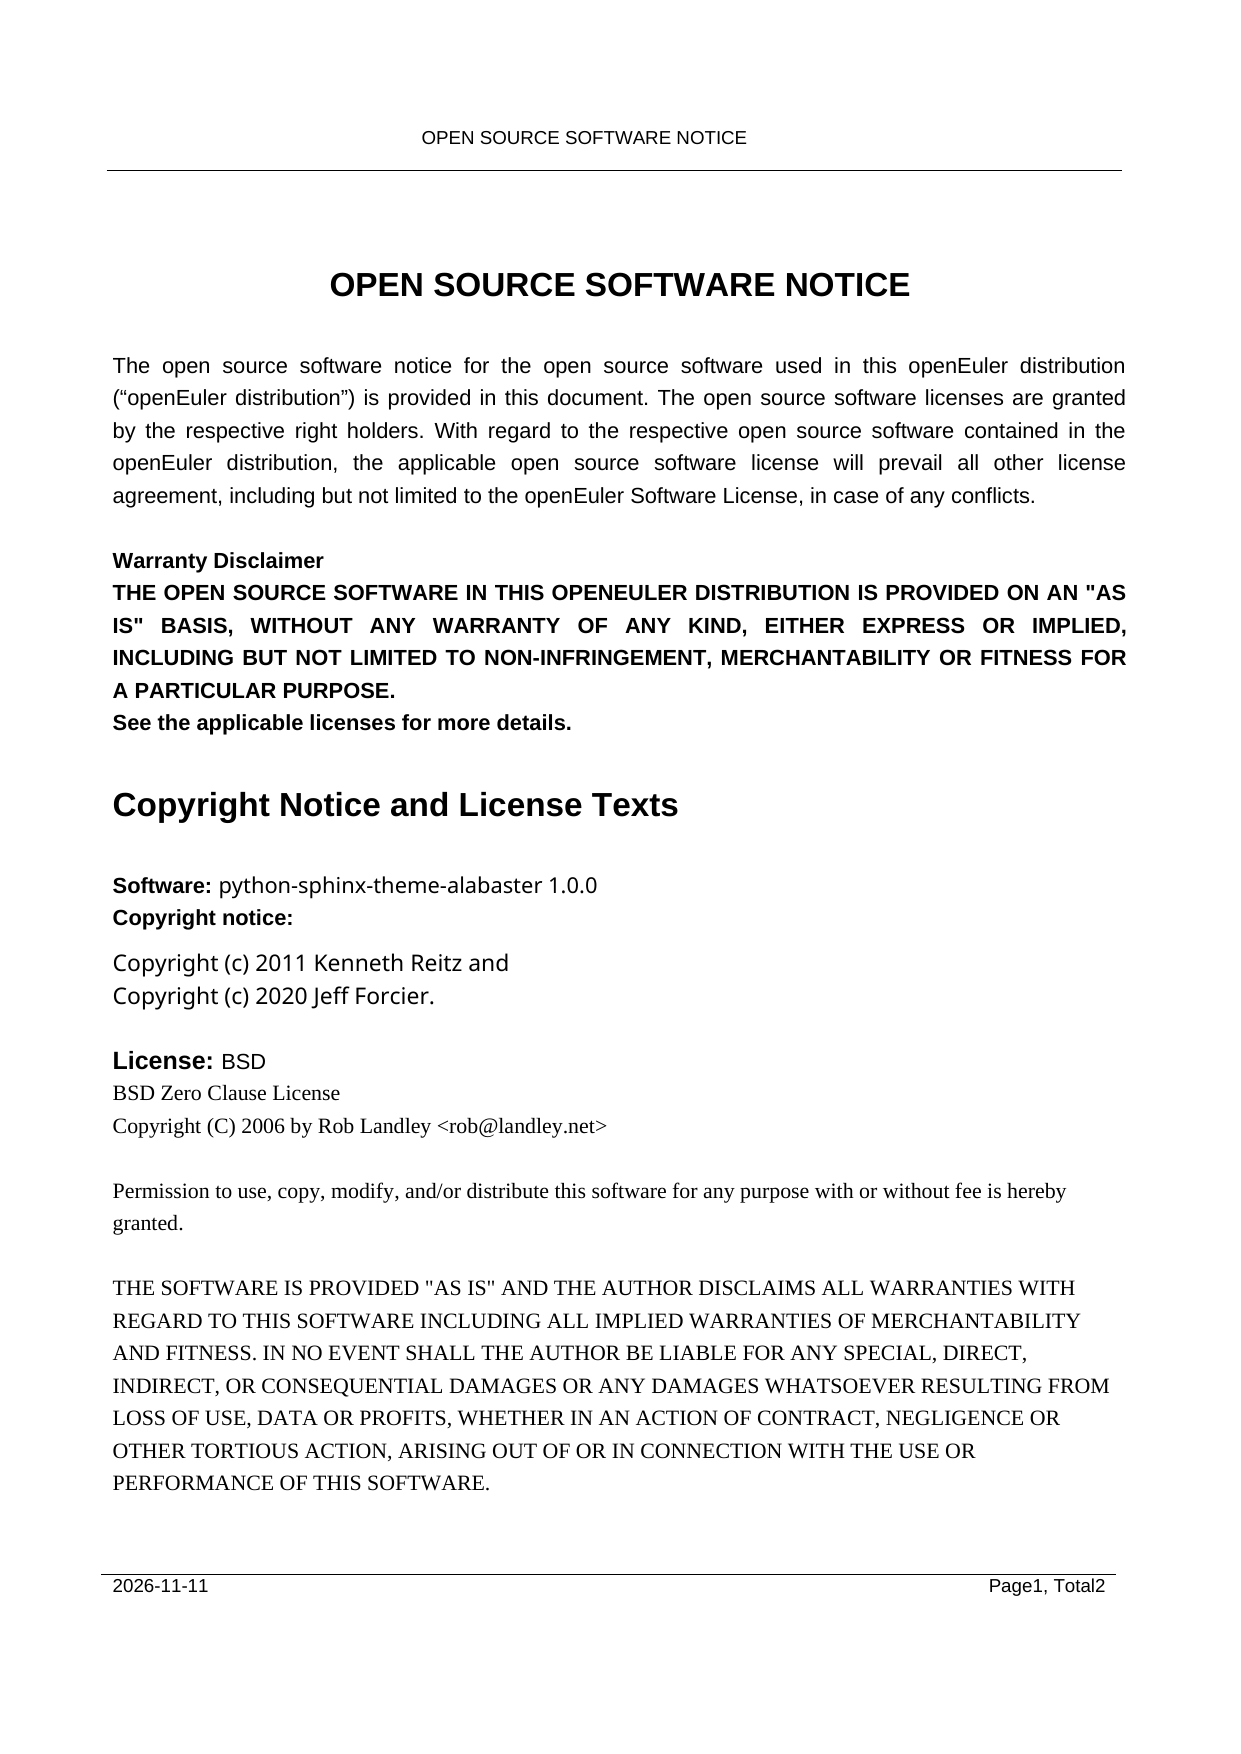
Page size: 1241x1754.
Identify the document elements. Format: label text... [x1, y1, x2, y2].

text OPEN SOURCE SOFTWARE NOTICE [112, 251, 1128, 316]
text Copyright Notice and License Texts [112, 771, 1128, 836]
text The open source software notice for the open source software used in this openEuler distribution (“openEuler distribution”) is provided in this document. The open source software licenses are granted by the respective right holders. With regard to the respective open source software contained in the openEuler distribution, the applicable open source software license will prevail all other license agreement, including but not limited to the openEuler Software License, in case of any conflicts. [112, 349, 1128, 511]
text Copyright notice: [112, 901, 1128, 934]
text Warranty Disclaimer [112, 544, 1128, 576]
text License: BSD [112, 1044, 1128, 1077]
text Copyright (c) 2011 Kenneth Reitz and Copyright (c) 2020 Jeff Forcier. [112, 947, 1128, 1044]
text THE OPEN SOURCE SOFTWARE IN THIS OPENEULER DISTRIBUTION IS PROVIDED ON AN "AS IS" BASIS, WITHOUT ANY WARRANTY OF ANY KIND, EITHER EXPRESS OR IMPLIED, INCLUDING BUT NOT LIMITED TO NON-INFRINGEMENT, MERCHANTABILITY OR FITNESS FOR A PARTICULAR PURPOSE. See the applicable licenses for more details. [112, 576, 1128, 739]
title Software: python-sphinx-theme-alabaster 1.0.0 [112, 869, 1128, 901]
text BSD Zero Clause License Copyright (C) 2006 by Rob Landley <rob@landley.net> Permission to use, copy, modify, and/or distribute this software for any purpose with or without fee is hereby granted. THE SOFTWARE IS PROVIDED "AS IS" AND THE AUTHOR DISCLAIMS ALL WARRANTIES WITH REGARD TO THIS SOFTWARE INCLUDING ALL IMPLIED WARRANTIES OF MERCHANTABILITY AND FITNESS. IN NO EVENT SHALL THE AUTHOR BE LIABLE FOR ANY SPECIAL, DIRECT, INDIRECT, OR CONSEQUENTIAL DAMAGES OR ANY DAMAGES WHATSOEVER RESULTING FROM LOSS OF USE, DATA OR PROFITS, WHETHER IN AN ACTION OF CONTRACT, NEGLIGENCE OR OTHER TORTIOUS ACTION, ARISING OUT OF OR IN CONNECTION WITH THE USE OR PERFORMANCE OF THIS SOFTWARE. [112, 1077, 1128, 1532]
